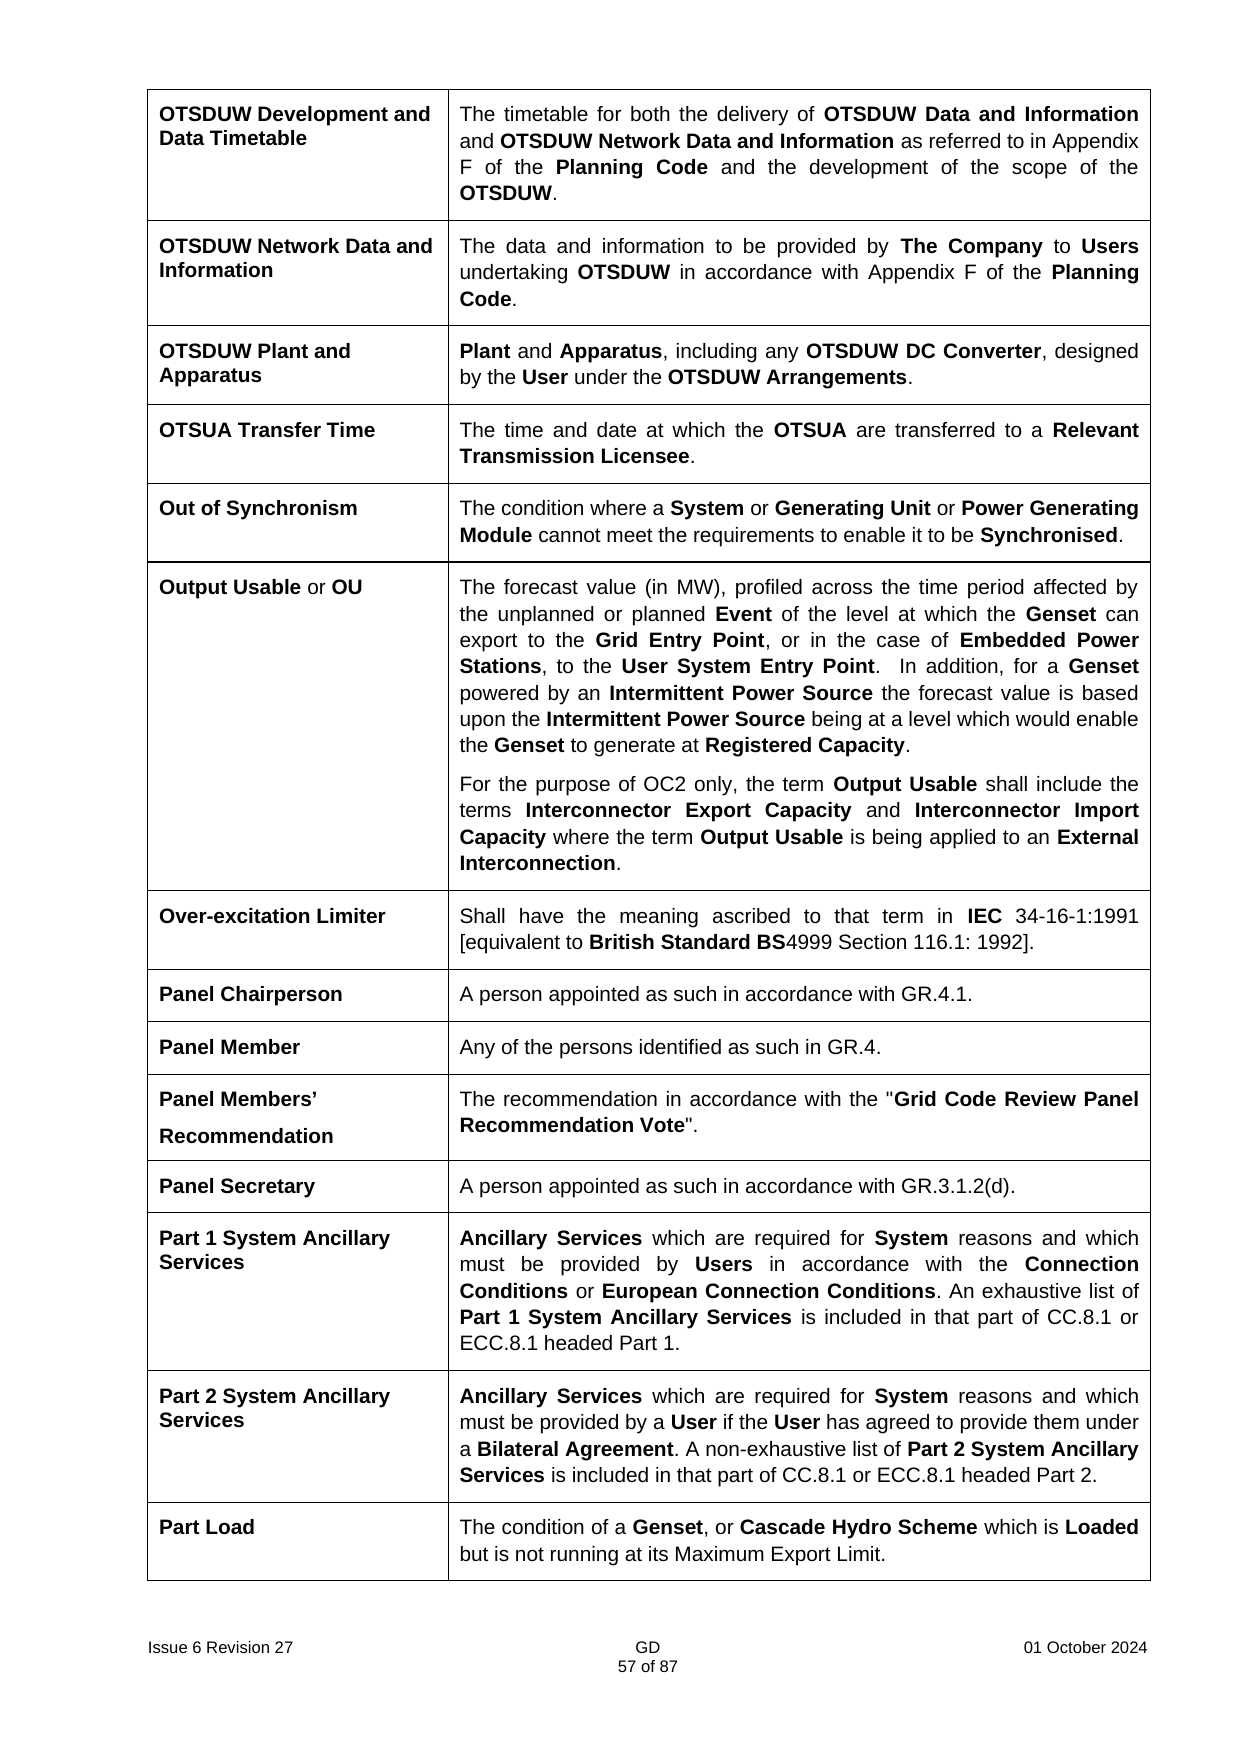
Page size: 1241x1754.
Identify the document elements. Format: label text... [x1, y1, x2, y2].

table_cell Ancillary Services which are required for System reasons and which must be provided by a User if the User has agreed to provide them under a Bilateral Agreement. A non-exhaustive list of Part 2 System Ancillary Services is included in that part of CC.8.1 or ECC.8.1 headed Part 2. [449, 1371, 1150, 1502]
table_cell Part 1 System Ancillary Services [148, 1213, 448, 1370]
table_cell Part 2 System Ancillary Services [148, 1371, 448, 1502]
table_cell Output Usable or OU [148, 563, 448, 890]
table_cell Out of Synchronism [148, 484, 448, 561]
table_cell OTSDUW Plant and Apparatus [148, 326, 448, 404]
table_cell Part Load [148, 1503, 448, 1580]
table_cell The condition where a System or Generating Unit or Power Generating Module cannot meet the requirements to enable it to be Synchronised. [449, 484, 1150, 561]
table_cell Panel Member [148, 1022, 448, 1073]
table_cell A person appointed as such in accordance with GR.4.1. [449, 970, 1150, 1021]
table_cell OTSUA Transfer Time [148, 405, 448, 483]
table_cell Ancillary Services which are required for System reasons and which must be provided by Users in accordance with the Connection Conditions or European Connection Conditions. An exhaustive list of Part 1 System Ancillary Services is included in that part of CC.8.1 or ECC.8.1 headed Part 1. [449, 1213, 1150, 1370]
table_cell OTSDUW Development and Data Timetable [148, 90, 448, 220]
table_cell The recommendation in accordance with the "Grid Code Review Panel Recommendation Vote". [449, 1075, 1150, 1160]
table_cell The condition of a Genset, or Cascade Hydro Scheme which is Loaded but is not running at its Maximum Export Limit. [449, 1503, 1150, 1580]
table_cell The timetable for both the delivery of OTSDUW Data and Information and OTSDUW Network Data and Information as referred to in Appendix F of the Planning Code and the development of the scope of the OTSDUW. [449, 90, 1150, 220]
table_cell Panel Members’ Recommendation [148, 1075, 448, 1160]
table_cell Shall have the meaning ascribed to that term in IEC 34-16-1:1991 [equivalent to British Standard BS4999 Section 116.1: 1992]. [449, 891, 1150, 969]
table_cell A person appointed as such in accordance with GR.3.1.2(d). [449, 1161, 1150, 1212]
table_cell Over-excitation Limiter [148, 891, 448, 969]
table_cell Plant and Apparatus, including any OTSDUW DC Converter, designed by the User under the OTSDUW Arrangements. [449, 326, 1150, 404]
table_cell The time and date at which the OTSUA are transferred to a Relevant Transmission Licensee. [449, 405, 1150, 483]
table_cell Panel Chairperson [148, 970, 448, 1021]
table_cell The data and information to be provided by The Company to Users undertaking OTSDUW in accordance with Appendix F of the Planning Code. [449, 221, 1150, 325]
table_cell Panel Secretary [148, 1161, 448, 1212]
table_cell Any of the persons identified as such in GR.4. [449, 1022, 1150, 1073]
table_cell OTSDUW Network Data and Information [148, 221, 448, 325]
table_cell The forecast value (in MW), profiled across the time period affected by the unplanned or planned Event of the level at which the Genset can export to the Grid Entry Point, or in the case of Embedded Power Stations, to the User System Entry Point. In addition, for a Genset powered by an Intermittent Power Source the forecast value is based upon the Intermittent Power Source being at a level which would enable the Genset to generate at Registered Capacity. For the purpose of OC2 only, the term Output Usable shall include the terms Interconnector Export Capacity and Interconnector Import Capacity where the term Output Usable is being applied to an External Interconnection. [449, 563, 1150, 890]
